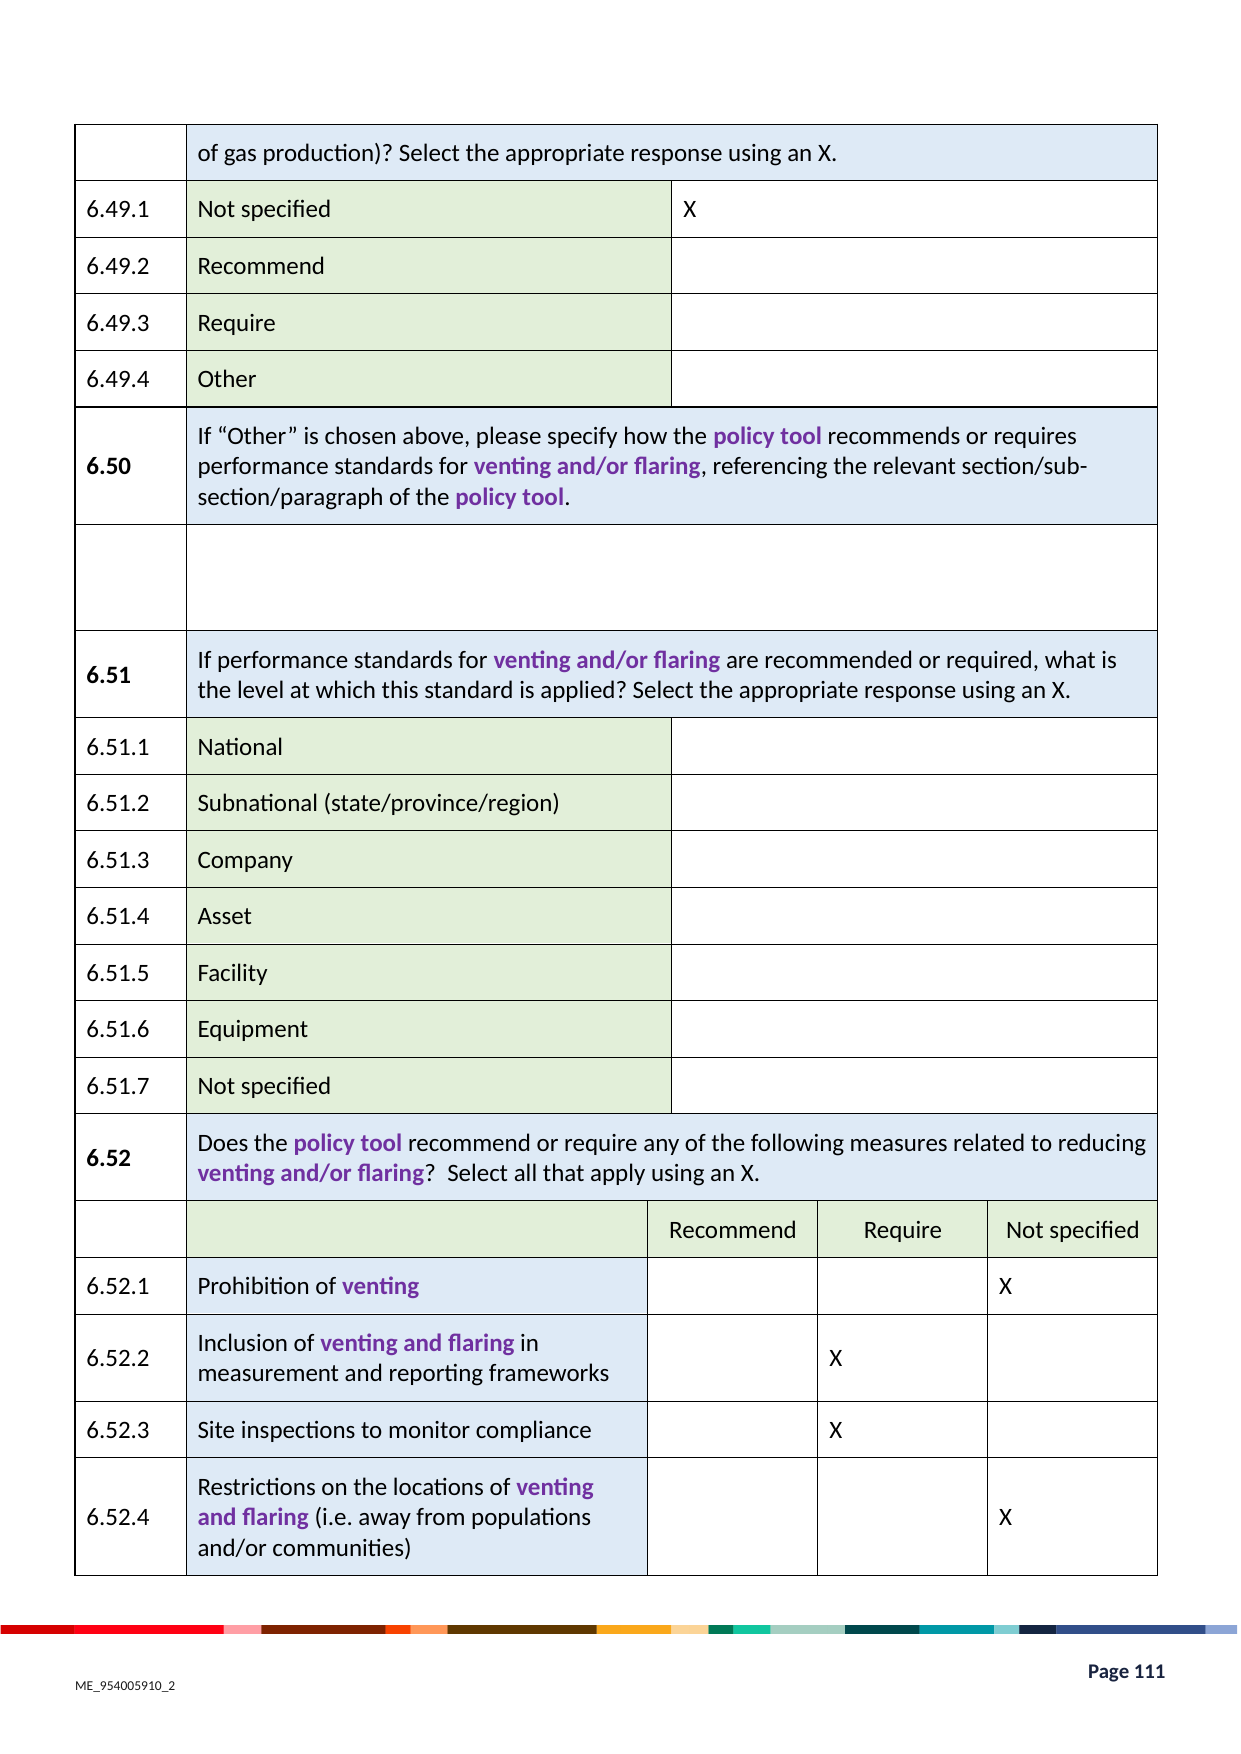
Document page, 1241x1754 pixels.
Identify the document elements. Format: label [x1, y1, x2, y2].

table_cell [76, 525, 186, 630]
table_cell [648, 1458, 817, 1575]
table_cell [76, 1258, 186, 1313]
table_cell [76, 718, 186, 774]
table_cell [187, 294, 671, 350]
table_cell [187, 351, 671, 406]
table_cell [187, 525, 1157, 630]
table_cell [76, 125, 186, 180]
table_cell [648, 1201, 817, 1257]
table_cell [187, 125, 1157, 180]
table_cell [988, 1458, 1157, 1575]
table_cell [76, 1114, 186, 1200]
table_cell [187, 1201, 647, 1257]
picture [0, 1625, 1236, 1634]
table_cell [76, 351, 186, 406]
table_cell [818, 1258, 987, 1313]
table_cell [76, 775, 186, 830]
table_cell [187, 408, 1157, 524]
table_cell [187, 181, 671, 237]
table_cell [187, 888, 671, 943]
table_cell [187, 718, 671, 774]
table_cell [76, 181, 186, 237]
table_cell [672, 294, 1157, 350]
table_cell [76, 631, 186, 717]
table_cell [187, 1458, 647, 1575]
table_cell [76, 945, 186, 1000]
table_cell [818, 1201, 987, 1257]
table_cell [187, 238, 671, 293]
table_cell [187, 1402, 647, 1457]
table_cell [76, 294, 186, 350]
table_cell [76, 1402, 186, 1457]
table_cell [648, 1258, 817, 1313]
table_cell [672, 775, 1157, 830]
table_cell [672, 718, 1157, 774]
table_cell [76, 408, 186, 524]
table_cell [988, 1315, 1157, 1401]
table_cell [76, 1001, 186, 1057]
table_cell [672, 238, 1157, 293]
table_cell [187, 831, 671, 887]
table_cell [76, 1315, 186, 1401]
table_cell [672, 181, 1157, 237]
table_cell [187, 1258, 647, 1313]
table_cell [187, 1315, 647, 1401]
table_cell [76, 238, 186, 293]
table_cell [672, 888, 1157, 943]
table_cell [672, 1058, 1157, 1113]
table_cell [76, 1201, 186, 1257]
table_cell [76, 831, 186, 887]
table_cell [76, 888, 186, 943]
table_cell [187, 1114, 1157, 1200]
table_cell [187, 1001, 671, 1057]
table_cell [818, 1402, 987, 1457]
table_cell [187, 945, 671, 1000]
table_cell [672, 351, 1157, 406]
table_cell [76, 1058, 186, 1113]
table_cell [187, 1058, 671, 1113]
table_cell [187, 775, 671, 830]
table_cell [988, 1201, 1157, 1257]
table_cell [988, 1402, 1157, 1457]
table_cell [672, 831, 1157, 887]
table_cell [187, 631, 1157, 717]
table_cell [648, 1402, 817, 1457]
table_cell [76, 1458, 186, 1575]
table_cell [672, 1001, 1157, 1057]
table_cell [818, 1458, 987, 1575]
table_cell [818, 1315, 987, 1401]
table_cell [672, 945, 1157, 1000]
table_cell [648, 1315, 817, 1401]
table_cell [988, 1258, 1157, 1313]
